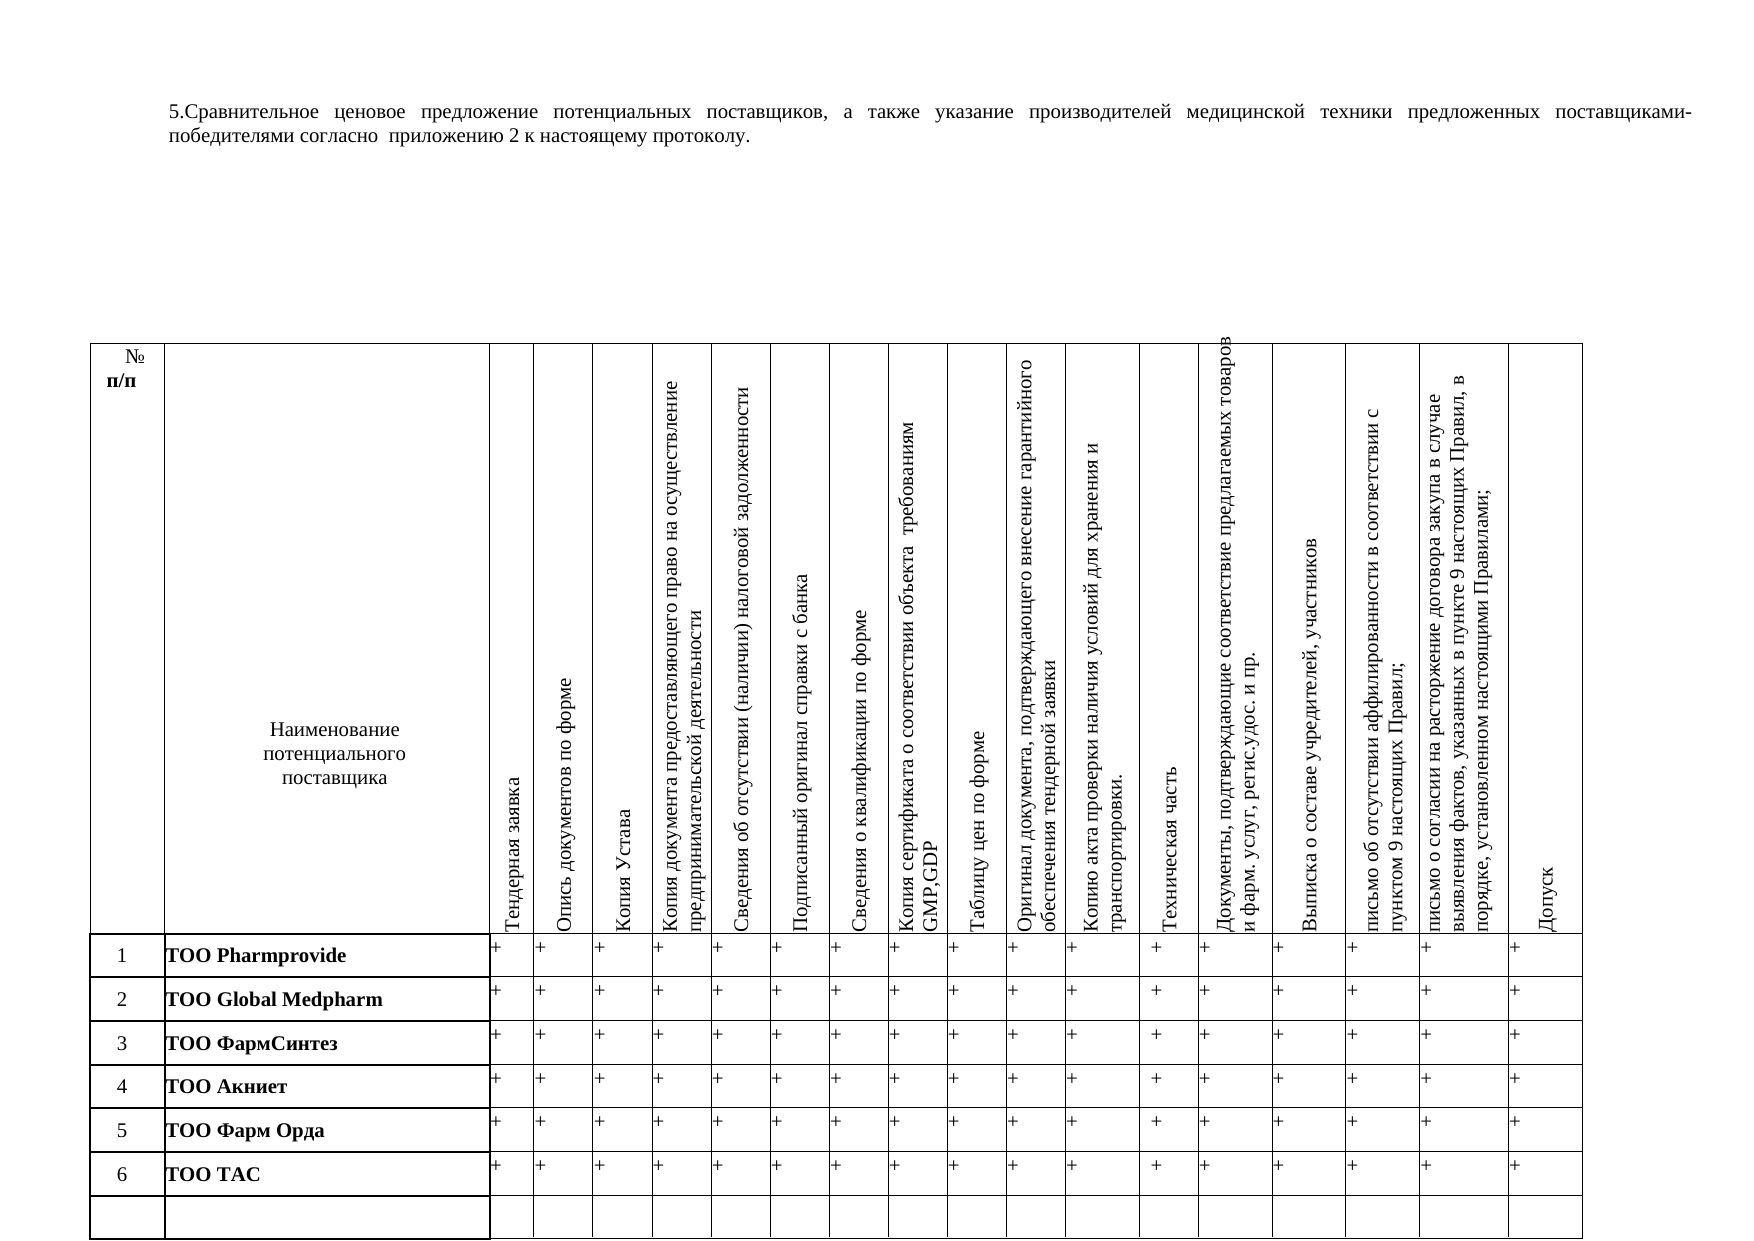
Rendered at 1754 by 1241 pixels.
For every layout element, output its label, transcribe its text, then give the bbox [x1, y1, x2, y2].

table_cell 2 [91, 978, 164, 1020]
table_cell [1346, 1196, 1420, 1238]
table_header Оригинал документа, подтверждающего внесение гарантийного обеспечения тендерной заявки [1007, 344, 1065, 933]
table_cell + [1509, 1065, 1582, 1107]
table_cell + [1420, 934, 1508, 976]
table_cell + [593, 1152, 652, 1194]
table_cell + [1273, 1021, 1345, 1063]
table_cell + [1007, 1065, 1065, 1107]
table_cell [888, 1196, 947, 1238]
table_cell + [1199, 934, 1272, 976]
table_cell + [1420, 977, 1508, 1020]
table_cell + [830, 1152, 888, 1194]
table_cell ТОО Pharmprovide [166, 935, 489, 976]
table_cell + [712, 1108, 770, 1151]
table_header Тендерная заявка [490, 344, 533, 933]
table_header письмо о согласии на расторжение договора закупа в случае выявления фактов, указанных в пункте 9 настоящих Правил, в порядке, установленном настоящими Правилами; [1420, 344, 1508, 933]
table_cell + [1140, 1065, 1198, 1107]
table_cell + [534, 1065, 592, 1107]
table_cell + [830, 1065, 888, 1107]
table_cell + [830, 977, 888, 1020]
table_cell [534, 1196, 593, 1238]
table_cell + [1140, 977, 1198, 1020]
table_cell + [712, 1065, 770, 1107]
table_cell + [1140, 1108, 1198, 1151]
table_cell + [534, 1021, 592, 1063]
table_cell + [889, 977, 947, 1020]
table_cell + [1199, 977, 1272, 1020]
table_cell [91, 1197, 164, 1238]
table_cell [947, 1196, 1006, 1238]
table_cell + [1199, 1065, 1272, 1107]
table_header Опись документов по форме [534, 344, 592, 933]
table_cell + [1509, 1021, 1582, 1063]
table_cell + [491, 977, 533, 1020]
table_cell + [1509, 934, 1582, 976]
table_cell [1139, 1196, 1198, 1238]
table_cell [593, 1196, 652, 1238]
table_cell 4 [91, 1066, 164, 1107]
table_cell + [948, 934, 1006, 976]
table_cell + [948, 1152, 1006, 1194]
table_cell + [491, 1021, 533, 1063]
table_cell + [1420, 1152, 1508, 1194]
table_cell + [1420, 1021, 1508, 1063]
table_cell + [593, 1021, 652, 1063]
table_header Таблицу цен по форме [948, 344, 1006, 933]
table_cell + [1273, 1065, 1345, 1107]
table_cell + [1273, 1108, 1345, 1151]
table_cell 6 [91, 1153, 164, 1194]
table_cell + [771, 977, 829, 1020]
table_header Подписанный оригинал справки с банка [771, 344, 829, 933]
table_cell + [593, 1108, 652, 1151]
table_header Копия сертификата о соответствии объекта требованиям GMP,GDP [889, 344, 947, 933]
table_cell + [889, 1021, 947, 1063]
table_header Сведения об отсутствии (наличии) налоговой задолженности [712, 344, 770, 933]
table_cell + [593, 977, 652, 1020]
table_cell + [1066, 1065, 1139, 1107]
table_cell + [1346, 1108, 1419, 1151]
table_cell ТОО Global Medpharm [166, 978, 489, 1020]
table_cell + [771, 1152, 829, 1194]
table_cell + [1509, 1108, 1582, 1151]
table_cell + [712, 1021, 770, 1063]
table_cell + [593, 1065, 652, 1107]
table_cell + [491, 1108, 533, 1151]
table_cell + [653, 934, 711, 976]
table_header Копия документа предоставляющего право на осуществление предпринимательской деятельности [653, 344, 711, 933]
table_header Сведения о квалификации по форме [830, 344, 888, 933]
table_header Копию акта проверки наличия условий для хранения и транспортировки. [1066, 344, 1139, 933]
table_cell + [1346, 1152, 1419, 1194]
table_cell + [653, 1065, 711, 1107]
table_cell + [491, 1152, 533, 1194]
table_cell + [1066, 977, 1139, 1020]
table_cell + [771, 1108, 829, 1151]
table_cell [1272, 1196, 1346, 1238]
table_cell + [771, 934, 829, 976]
table_cell ТОО Фарм Орда [166, 1109, 489, 1151]
text 5.Сравнительное ценовое предложение потенциальных поставщиков, а также указание производителей медицинской техники предложенных поставщиками-победителями согласно приложению 2 к настоящему протоколу. [169, 99, 1694, 147]
table_header Документы, подтверждающие соответствие предлагаемых товаров и фарм. услуг, регис.удос. и пр. [1199, 344, 1272, 933]
table_cell + [1509, 977, 1582, 1020]
table_header письмо об отсутствии аффилированности в соответствии с пунктом 9 настоящих Правил; [1346, 344, 1419, 933]
table_cell + [1199, 1021, 1272, 1063]
table_cell + [948, 977, 1006, 1020]
table_cell [1198, 1196, 1272, 1238]
table_cell [166, 1197, 489, 1238]
table_cell + [1273, 934, 1345, 976]
table_cell + [948, 1065, 1006, 1107]
table_cell + [1066, 934, 1139, 976]
table_cell + [1007, 934, 1065, 976]
table_cell + [593, 934, 652, 976]
table_cell [711, 1196, 770, 1238]
table_cell + [653, 977, 711, 1020]
table_cell + [771, 1021, 829, 1063]
table_header Копия Устава [593, 344, 652, 933]
table_cell + [889, 1108, 947, 1151]
table_cell + [1346, 977, 1419, 1020]
table_cell + [830, 934, 888, 976]
table_header № п/п [91, 344, 164, 933]
table_cell + [1273, 1152, 1345, 1194]
table_cell + [889, 934, 947, 976]
table_cell + [653, 1108, 711, 1151]
table_cell ТОО Акниет [166, 1066, 489, 1107]
table_cell + [1346, 1065, 1419, 1107]
table_cell + [1066, 1108, 1139, 1151]
table_cell + [491, 1065, 533, 1107]
table_cell + [1509, 1152, 1582, 1194]
table_header Допуск [1509, 344, 1582, 933]
table_cell + [712, 1152, 770, 1194]
table_cell + [1007, 1021, 1065, 1063]
table_cell [829, 1196, 888, 1238]
table_cell + [889, 1152, 947, 1194]
table_cell + [1140, 934, 1198, 976]
table_cell 1 [91, 935, 164, 976]
table_cell + [534, 934, 592, 976]
table_cell [491, 1196, 534, 1238]
table_cell + [1140, 1021, 1198, 1063]
table_cell + [712, 934, 770, 976]
table_cell ТОО ФармСинтез [166, 1022, 489, 1063]
table_cell + [948, 1108, 1006, 1151]
table_cell + [1420, 1065, 1508, 1107]
table_cell ТОО ТАС [166, 1153, 489, 1194]
table_cell + [889, 1065, 947, 1107]
table_cell + [712, 977, 770, 1020]
table_cell [1065, 1196, 1139, 1238]
table_header Наименование потенциального поставщика [165, 344, 489, 933]
table_cell + [771, 1065, 829, 1107]
table_cell + [491, 934, 533, 976]
table_cell + [830, 1021, 888, 1063]
table_cell + [1066, 1152, 1139, 1194]
table_cell + [830, 1108, 888, 1151]
table_cell 3 [91, 1022, 164, 1063]
table_cell 5 [91, 1109, 164, 1151]
table_cell + [1199, 1152, 1272, 1194]
table_cell + [1346, 1021, 1419, 1063]
table_cell [652, 1196, 711, 1238]
table_cell + [1199, 1108, 1272, 1151]
table_cell + [1346, 934, 1419, 976]
table_cell + [1007, 977, 1065, 1020]
table_cell [1006, 1196, 1065, 1238]
table_cell + [653, 1021, 711, 1063]
table_header Техническая часть [1140, 344, 1198, 933]
table_cell + [1066, 1021, 1139, 1063]
table_cell [1508, 1196, 1582, 1238]
table_header Выписка о составе учредителей, участников [1273, 344, 1345, 933]
table_cell + [1007, 1152, 1065, 1194]
table_cell [770, 1196, 829, 1238]
table_cell + [1273, 977, 1345, 1020]
table_cell + [1420, 1108, 1508, 1151]
table_cell + [534, 1152, 592, 1194]
table_cell + [948, 1021, 1006, 1063]
table_cell + [653, 1152, 711, 1194]
table_cell + [1140, 1152, 1198, 1194]
table_cell + [1007, 1108, 1065, 1151]
table_cell [1420, 1196, 1508, 1238]
table_cell + [534, 1108, 592, 1151]
table_cell + [534, 977, 592, 1020]
